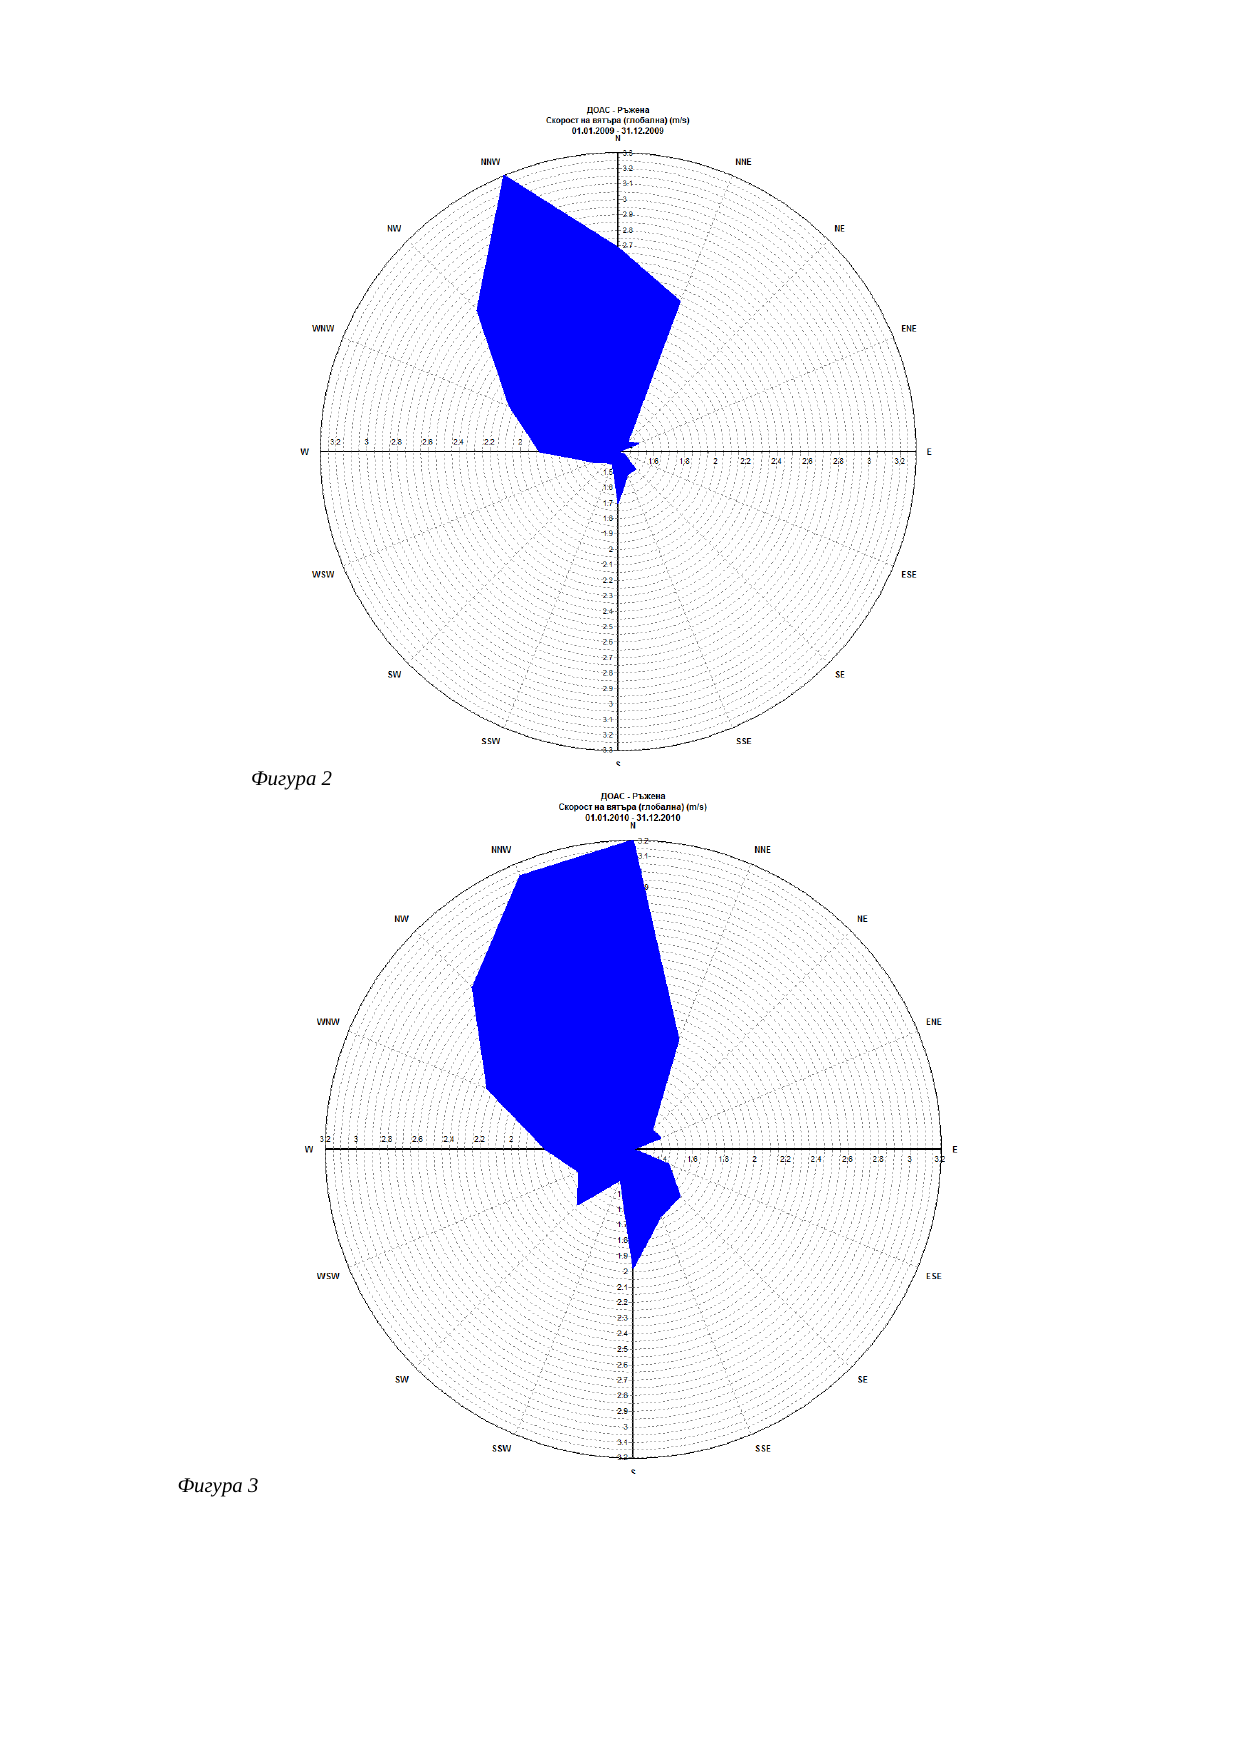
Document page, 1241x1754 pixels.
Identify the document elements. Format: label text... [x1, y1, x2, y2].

picture [177, 103, 1058, 766]
picture [177, 790, 1088, 1474]
text Фигура 2 [103, 766, 1107, 790]
text Фигура 3 [103, 1473, 1107, 1497]
